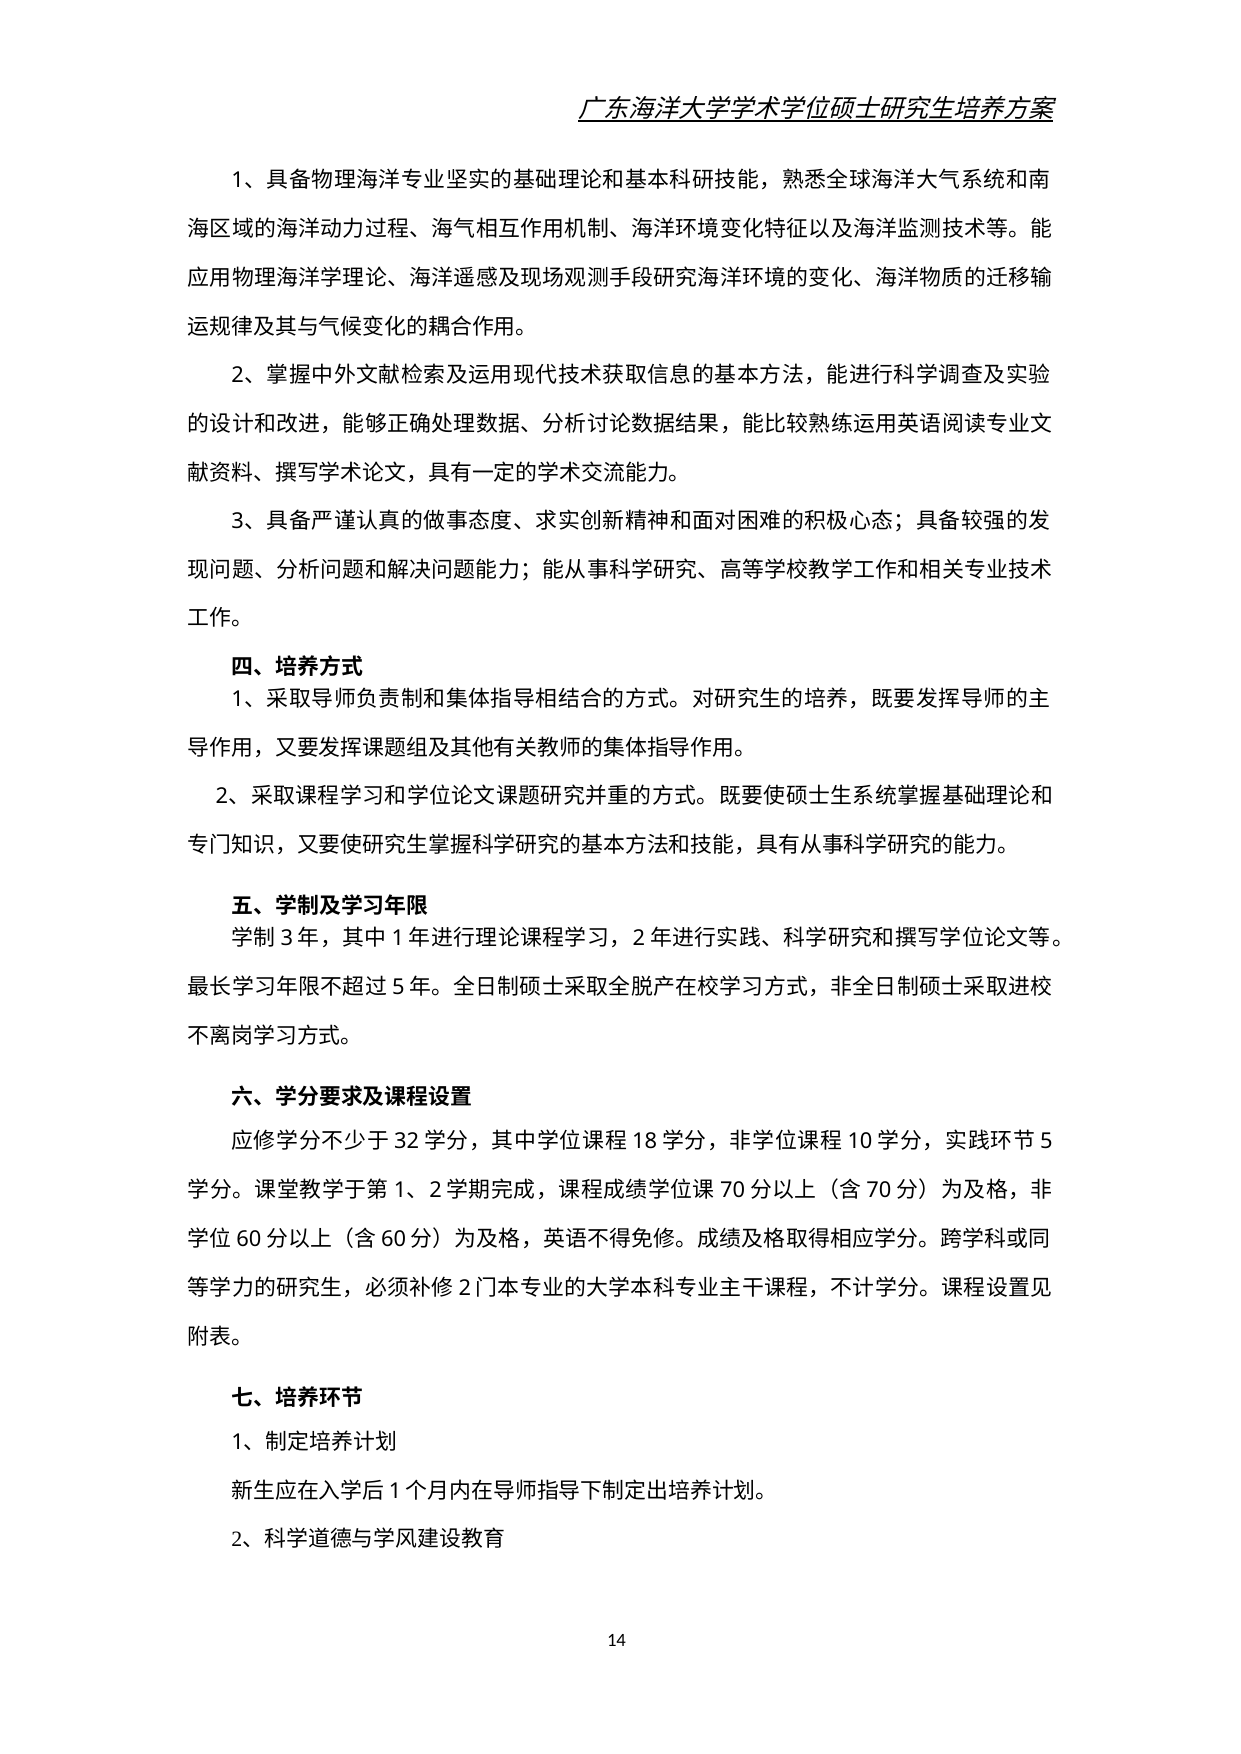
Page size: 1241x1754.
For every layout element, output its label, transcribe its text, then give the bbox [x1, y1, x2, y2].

text 四、培养方式 [187, 648, 1053, 681]
text 新生应在入学后1个月内在导师指导下制定出培养计划。 [187, 1472, 1053, 1505]
text 应修学分不少于32学分，其中学位课程18学分，非学位课程10学分，实践环节5学分。课堂教学于第1、2学期完成，课程成绩学位课70分以上（含70分）为及格，非学位60分以上（含60分）为及格，英语不得免修。成绩及格取得相应学分。跨学科或同等学力的研究生，必须补修2门本专业的大学本科专业主干课程，不计学分。课程设置见附表。 [187, 1123, 1053, 1351]
text 学制3年，其中1年进行理论课程学习，2年进行实践、科学研究和撰写学位论文等。最长学习年限不超过5年。全日制硕士采取全脱产在校学习方式，非全日制硕士采取进校不离岗学习方式。 [187, 920, 1053, 1050]
text 1、制定培养计划 [187, 1424, 1053, 1457]
text 1、采取导师负责制和集体指导相结合的方式。对研究生的培养，既要发挥导师的主导作用，又要发挥课题组及其他有关教师的集体指导作用。 [187, 681, 1053, 762]
text 2、采取课程学习和学位论文课题研究并重的方式。既要使硕士生系统掌握基础理论和专门知识，又要使研究生掌握科学研究的基本方法和技能，具有从事科学研究的能力。 [187, 778, 1053, 859]
text 2、掌握中外文献检索及运用现代技术获取信息的基本方法，能进行科学调查及实验的设计和改进，能够正确处理数据、分析讨论数据结果，能比较熟练运用英语阅读专业文献资料、撰写学术论文，具有一定的学术交流能力。 [187, 357, 1053, 487]
text 1、具备物理海洋专业坚实的基础理论和基本科研技能，熟悉全球海洋大气系统和南海区域的海洋动力过程、海气相互作用机制、海洋环境变化特征以及海洋监测技术等。能应用物理海洋学理论、海洋遥感及现场观测手段研究海洋环境的变化、海洋物质的迁移输运规律及其与气候变化的耦合作用。 [187, 162, 1053, 341]
text 五、学制及学习年限 [187, 887, 1053, 920]
text 2、科学道德与学风建设教育 [187, 1521, 1053, 1553]
text 六、学分要求及课程设置 [187, 1078, 1053, 1111]
text 七、培养环节 [187, 1379, 1053, 1412]
text 3、具备严谨认真的做事态度、求实创新精神和面对困难的积极心态；具备较强的发现问题、分析问题和解决问题能力；能从事科学研究、高等学校教学工作和相关专业技术工作。 [187, 502, 1053, 632]
